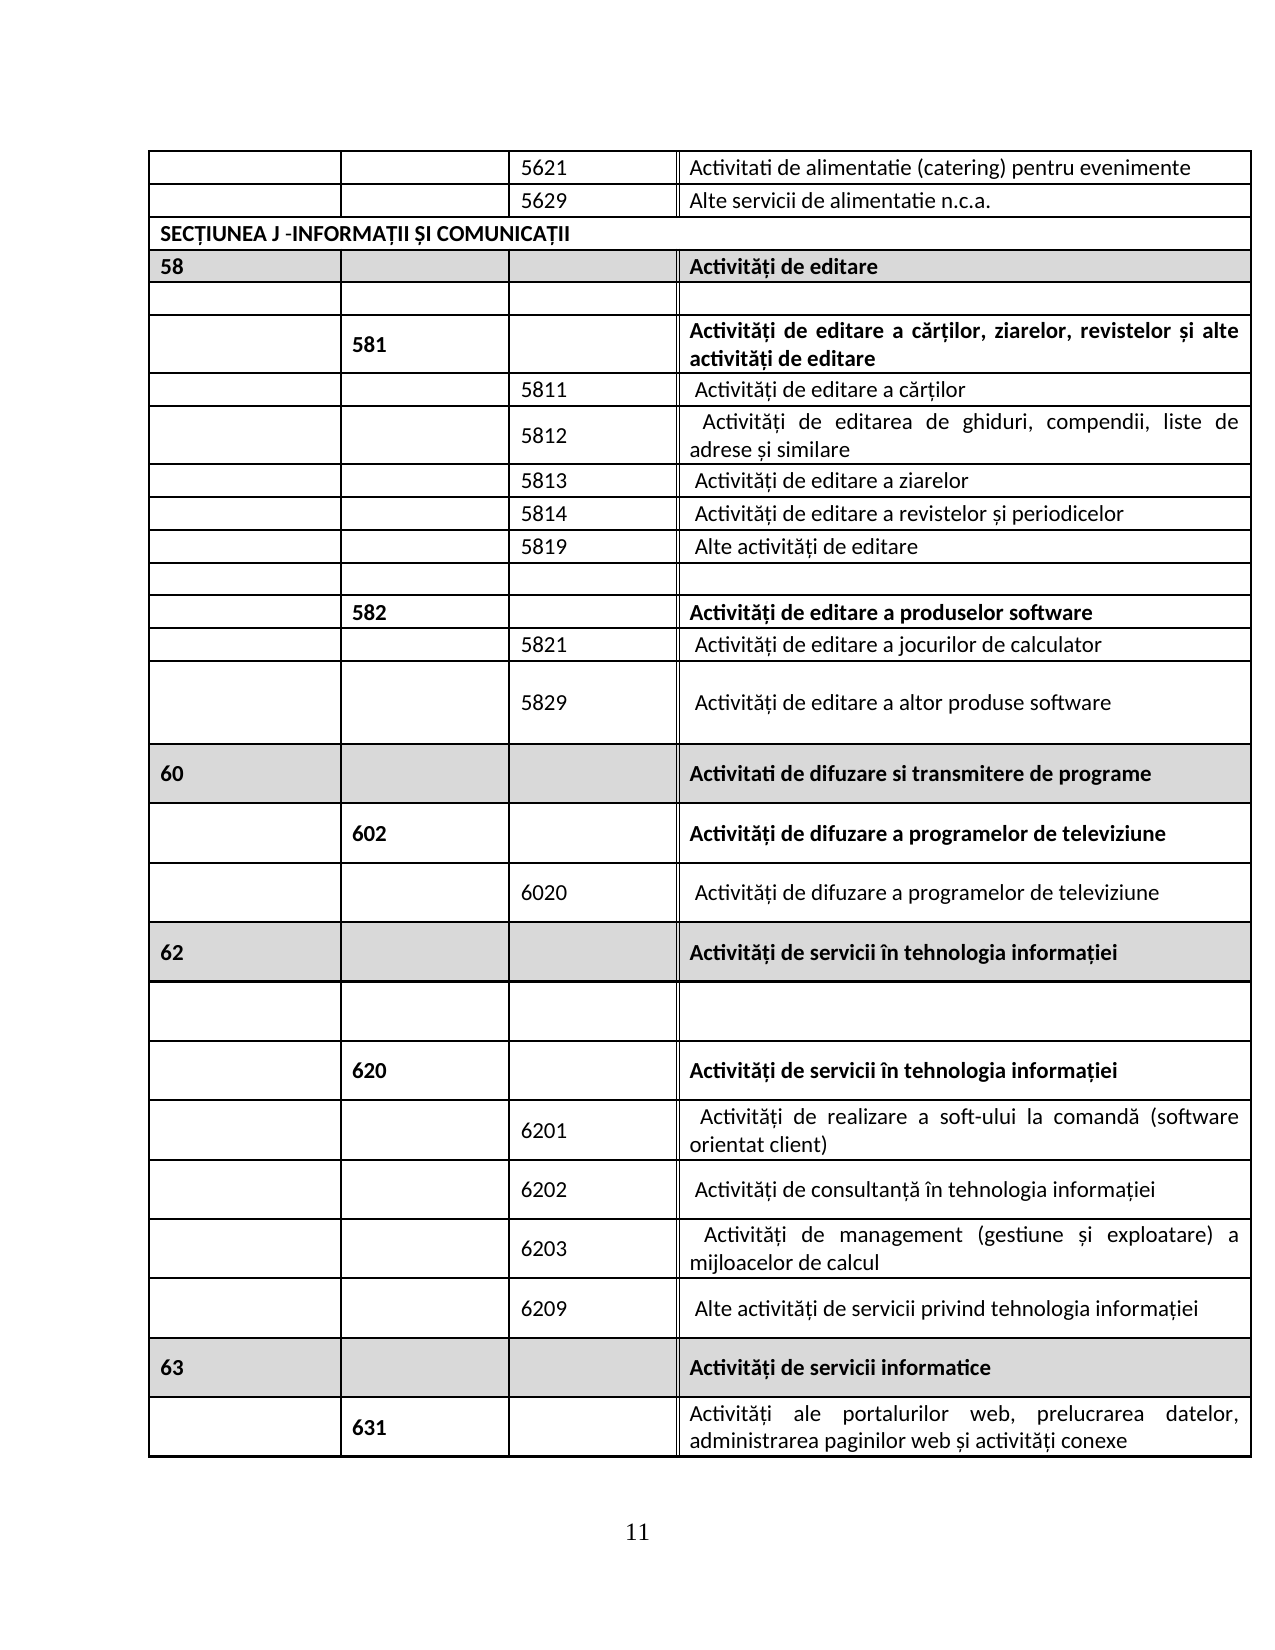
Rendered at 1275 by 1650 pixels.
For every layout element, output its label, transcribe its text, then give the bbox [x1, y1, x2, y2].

table_cell [510, 283, 676, 314]
table_cell [150, 864, 340, 921]
table_cell Activităţi de editare a cărţilor [680, 374, 1250, 405]
table_cell Activităţi de editare a jocurilor de calculator [680, 629, 1250, 660]
table_cell [150, 1220, 340, 1277]
table_cell [150, 596, 340, 627]
table_cell [150, 804, 340, 862]
table_cell [150, 152, 340, 183]
table_cell [680, 564, 1250, 594]
table_cell [342, 185, 508, 216]
table_cell 5814 [510, 498, 676, 529]
table_cell 62 [150, 923, 340, 980]
table_cell [150, 374, 340, 405]
table_cell Alte activităţi de servicii privind tehnologia informaţiei [680, 1279, 1250, 1337]
table_cell [342, 531, 508, 562]
table_cell [342, 374, 508, 405]
table_cell [342, 1161, 508, 1218]
table_cell 60 [150, 745, 340, 802]
table_cell 582 [342, 596, 508, 627]
table_cell [342, 923, 508, 980]
table_cell 6209 [510, 1279, 676, 1337]
table_cell Activităţi de difuzare a programelor de televiziune [680, 864, 1250, 921]
table_cell 631 [342, 1398, 508, 1455]
table_cell 620 [342, 1042, 508, 1099]
table_cell 5811 [510, 374, 676, 405]
table_cell Activităţi de consultanţă în tehnologia informaţiei [680, 1161, 1250, 1218]
table_cell Activităţi de editare a produselor software [680, 596, 1250, 627]
table_cell [342, 983, 508, 1040]
table_cell 5629 [510, 185, 676, 216]
table_cell [342, 283, 508, 314]
table_cell [150, 662, 340, 743]
table_cell [510, 923, 676, 980]
table_cell [342, 251, 508, 281]
table_cell 5821 [510, 629, 676, 660]
table_cell [510, 983, 676, 1040]
table_cell [150, 465, 340, 496]
table_cell Activităţi de editare a revistelor şi periodicelor [680, 498, 1250, 529]
table_cell [150, 283, 340, 314]
table_cell SECŢIUNEA J -INFORMAŢII ŞI COMUNICAŢII [150, 218, 1250, 248]
table_cell [342, 564, 508, 594]
table_cell Alte servicii de alimentatie n.c.a. [680, 185, 1250, 216]
table_cell 5819 [510, 531, 676, 562]
table_cell 581 [342, 316, 508, 372]
table_cell Activităţi de management (gestiune şi exploatare) a mijloacelor de calcul [680, 1220, 1250, 1277]
table_cell [510, 745, 676, 802]
table_cell 5812 [510, 407, 676, 463]
table_cell Activităţi de editare a cărţilor, ziarelor, revistelor şi alte activităţi de editare [680, 316, 1250, 372]
table_cell Activităţi de realizare a soft-ului la comandă (software orientat client) [680, 1101, 1250, 1158]
table_cell 5829 [510, 662, 676, 743]
table_cell [342, 745, 508, 802]
table_cell [342, 498, 508, 529]
table_cell Activităţi de editare a altor produse software [680, 662, 1250, 743]
table_cell [510, 251, 676, 281]
table_cell [150, 1398, 340, 1455]
table_cell [510, 1398, 676, 1455]
table_cell [342, 407, 508, 463]
table_cell [510, 1042, 676, 1099]
table_cell [150, 316, 340, 372]
table_cell Activităţi de editare a ziarelor [680, 465, 1250, 496]
table_cell Activităţi de editare [680, 251, 1250, 281]
table_cell Activităţi de servicii în tehnologia informaţiei [680, 1042, 1250, 1099]
table_cell [150, 1042, 340, 1099]
table_cell 63 [150, 1339, 340, 1396]
table_cell [342, 629, 508, 660]
table_cell [342, 152, 508, 183]
table_cell 6020 [510, 864, 676, 921]
table_cell Activitati de difuzare si transmitere de programe [680, 745, 1250, 802]
table_cell 6203 [510, 1220, 676, 1277]
table_cell [342, 864, 508, 921]
table_cell [342, 662, 508, 743]
table_cell [150, 1101, 340, 1158]
table_cell [150, 531, 340, 562]
table_cell [342, 465, 508, 496]
table_cell [150, 983, 340, 1040]
table_cell [510, 804, 676, 862]
table_cell [510, 1339, 676, 1396]
table_cell Activităţi ale portalurilor web, prelucrarea datelor, administrarea paginilor web şi activităţi conexe [680, 1398, 1250, 1455]
table_cell [342, 1101, 508, 1158]
table_cell [510, 596, 676, 627]
table_cell Activităţi de servicii în tehnologia informaţiei [680, 923, 1250, 980]
table_cell [342, 1279, 508, 1337]
table_cell [680, 983, 1250, 1040]
table_cell [150, 498, 340, 529]
table_cell 6202 [510, 1161, 676, 1218]
table_cell 6201 [510, 1101, 676, 1158]
table_cell Activitati de alimentatie (catering) pentru evenimente [680, 152, 1250, 183]
table_cell 5813 [510, 465, 676, 496]
table_cell [150, 564, 340, 594]
table_cell Activităţi de servicii informatice [680, 1339, 1250, 1396]
table_cell [342, 1339, 508, 1396]
table_cell Alte activităţi de editare [680, 531, 1250, 562]
table_cell [150, 407, 340, 463]
table_cell [680, 283, 1250, 314]
table_cell [510, 316, 676, 372]
table_cell [150, 1279, 340, 1337]
table_cell Activităţi de editarea de ghiduri, compendii, liste de adrese şi similare [680, 407, 1250, 463]
table_cell [150, 185, 340, 216]
table_cell 602 [342, 804, 508, 862]
table_cell [342, 1220, 508, 1277]
table_cell [150, 1161, 340, 1218]
table_cell 58 [150, 251, 340, 281]
table_cell [510, 564, 676, 594]
table_cell Activităţi de difuzare a programelor de televiziune [680, 804, 1250, 862]
table_cell 5621 [510, 152, 676, 183]
table_cell [150, 629, 340, 660]
